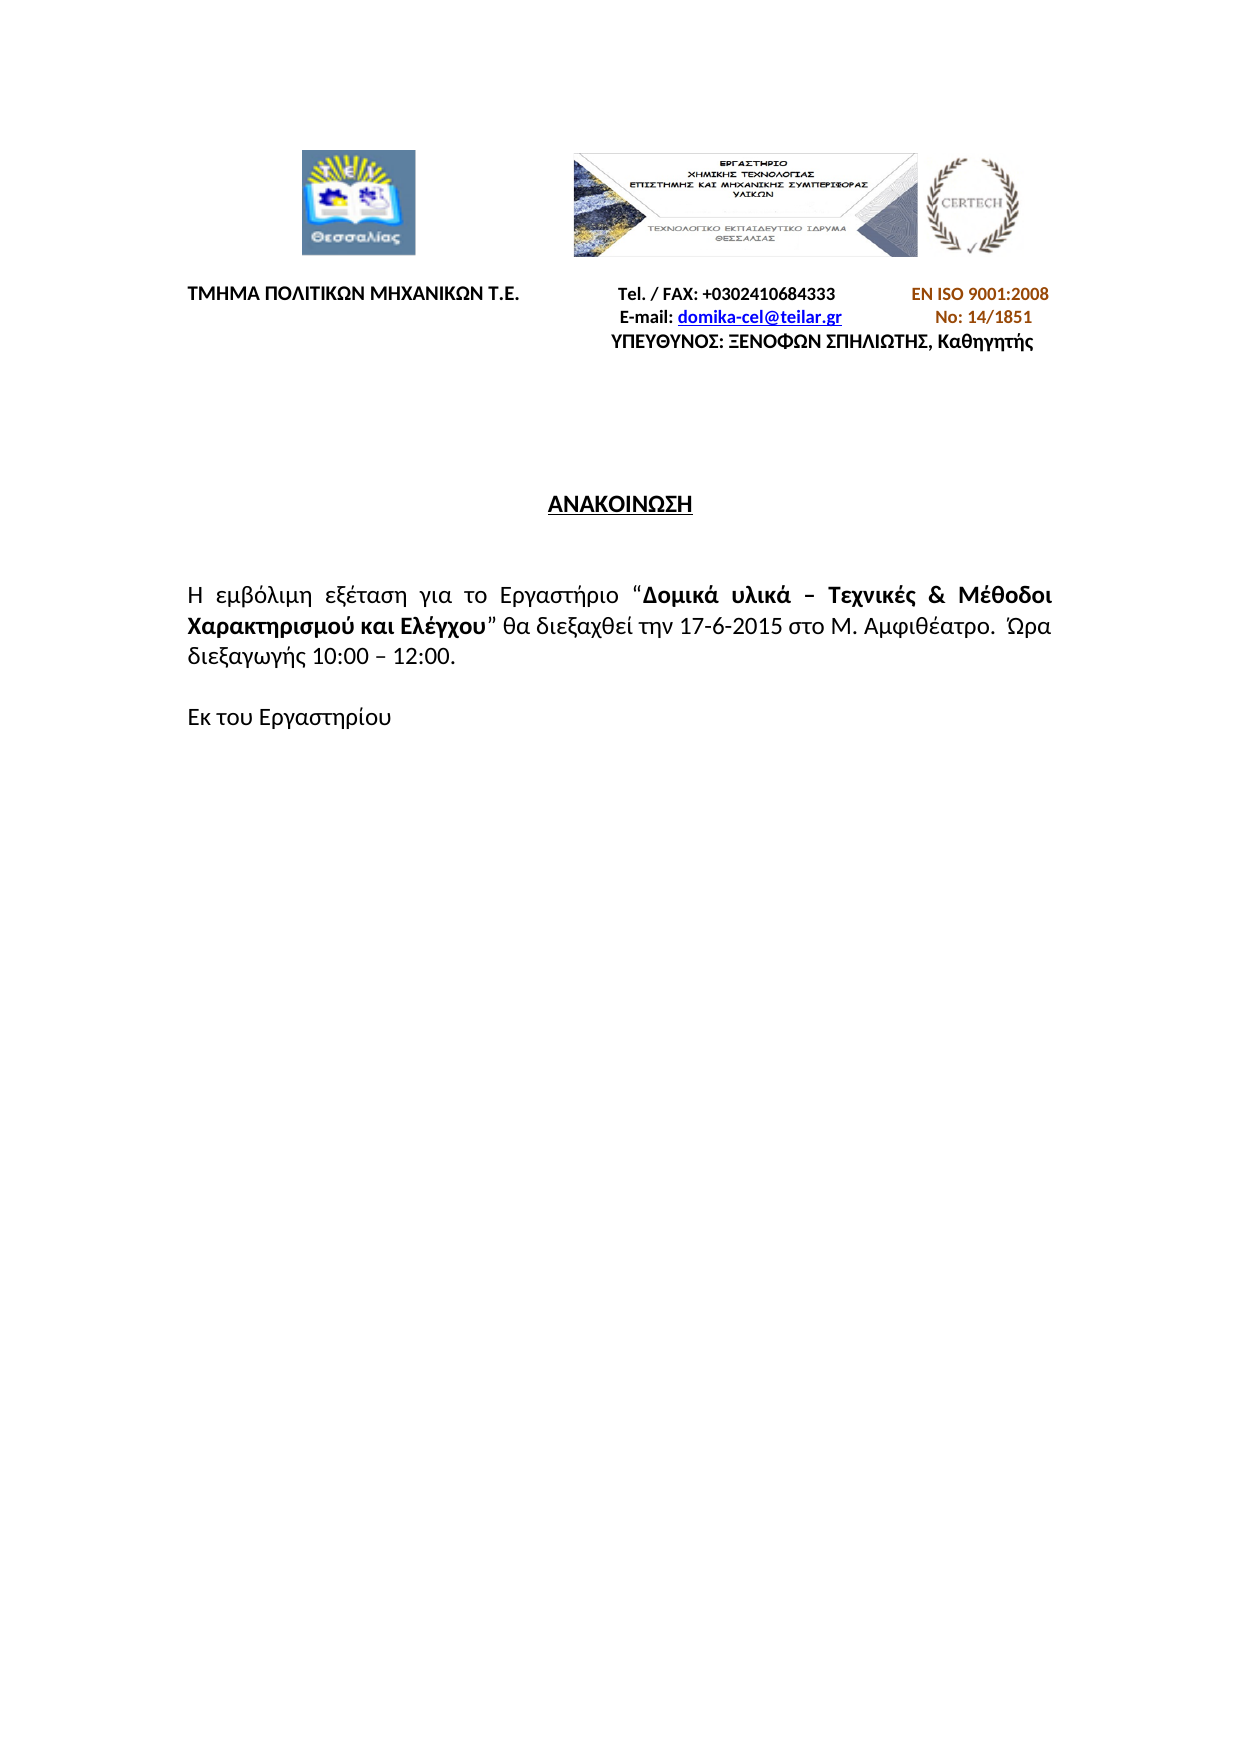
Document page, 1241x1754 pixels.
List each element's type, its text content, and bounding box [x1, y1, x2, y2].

text ΤΜΗΜΑ ΠΟΛΙΤΙΚΩΝ ΜΗΧΑΝΙΚΩΝ Τ.Ε. Tel. / FAX: +0302410684333 ΕΝ ISO 9001:2008 [187, 280, 1053, 306]
picture [922, 153, 1025, 257]
text ΥΠΕΥΘΥΝΟΣ: ΞΕΝΟΦΩΝ ΣΠΗΛΙΩΤΗΣ, Καθηγητής [187, 329, 1053, 354]
text Η εμβόλιμη εξέταση για το Εργαστήριο “Δομικά υλικά – Τεχνικές & Μέθοδοι Χαρακτηρισμού και Ελέγχου” θα διεξαχθεί την 17-6-2015 στο Μ. Αμφιθέατρο. Ώρα διεξαγωγής 10:00 – 12:00. [187, 579, 1053, 671]
text ΑΝΑΚΟΙΝΩΣΗ [187, 488, 1053, 518]
text Εκ του Εργαστηρίου [187, 701, 1053, 732]
picture [302, 150, 418, 257]
picture [573, 153, 918, 257]
text E-mail: domika-cel@teilar.gr Νο: 14/1851 [187, 306, 1053, 329]
